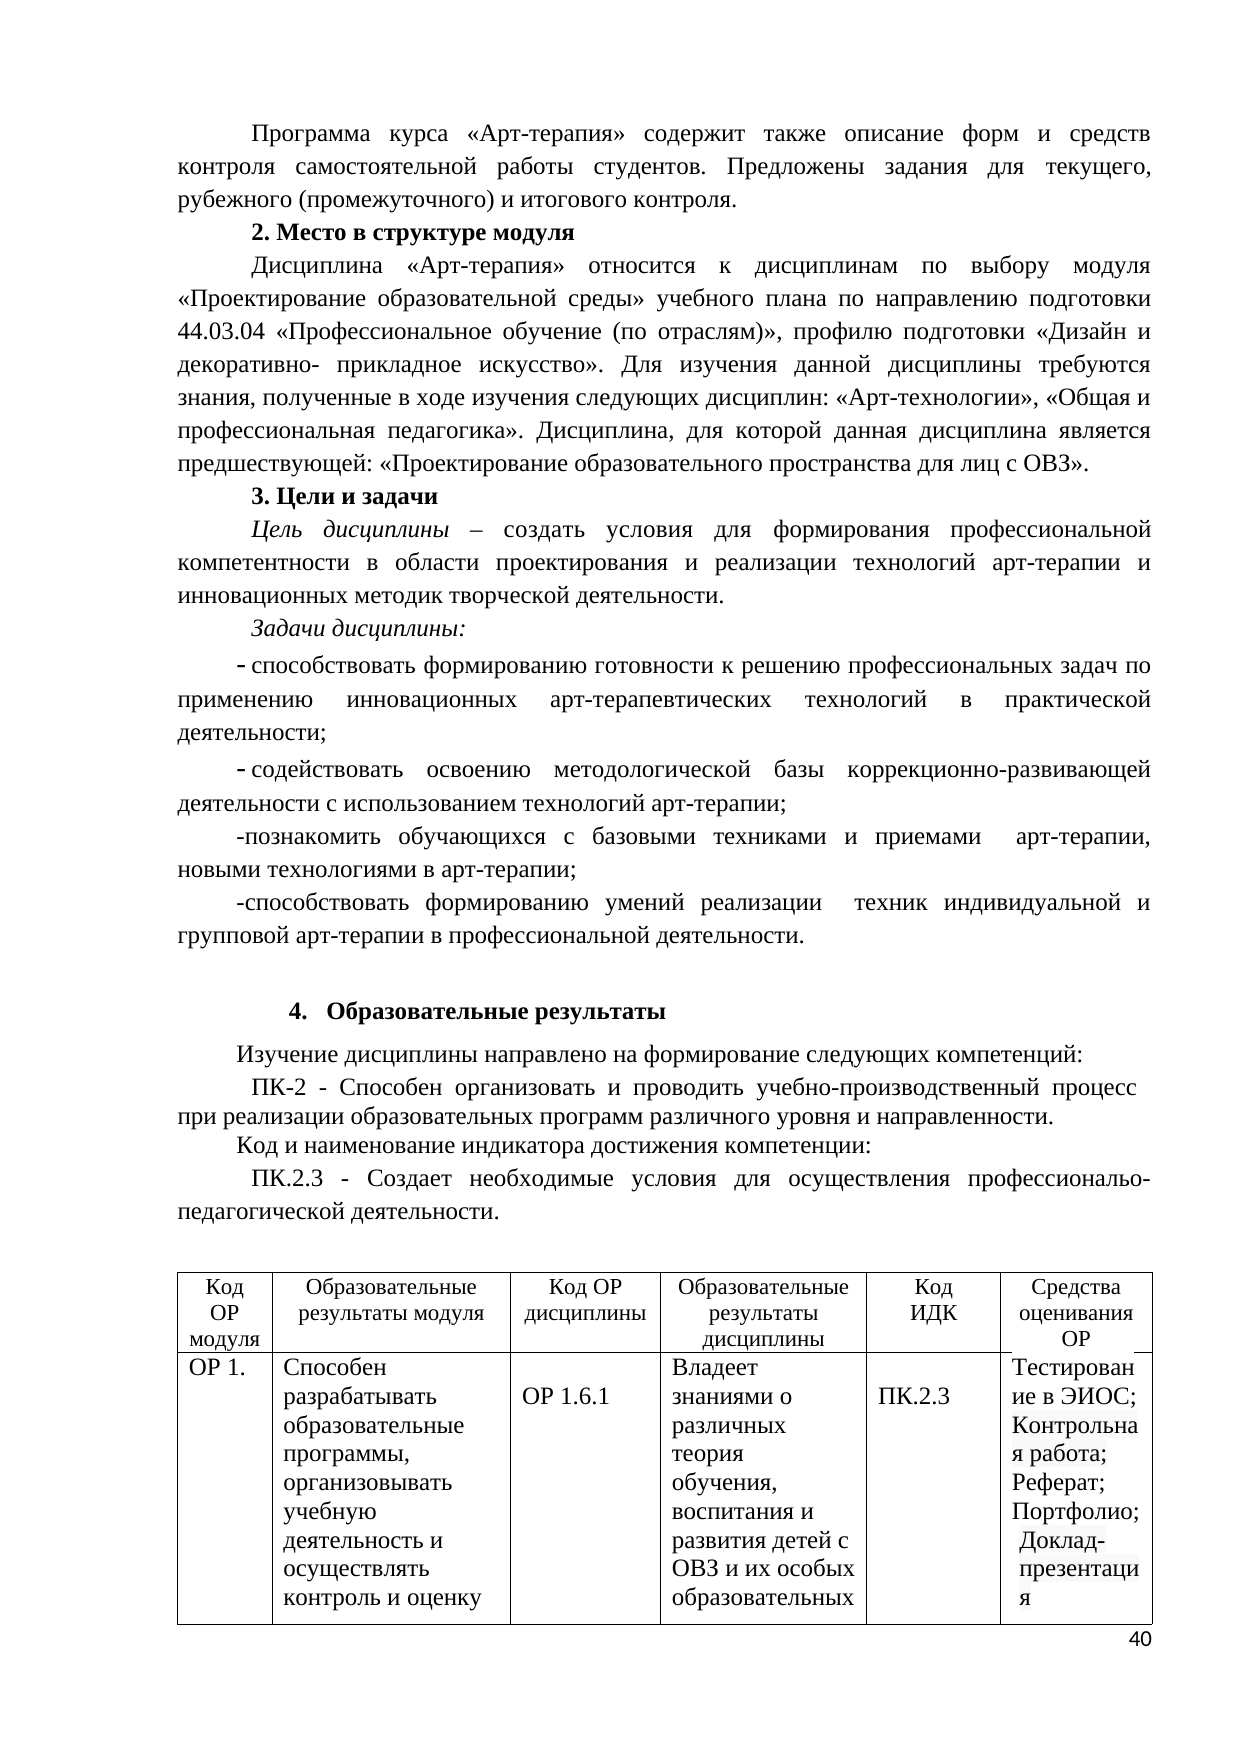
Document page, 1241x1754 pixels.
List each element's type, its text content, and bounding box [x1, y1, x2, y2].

table_cell ОР 1.6.1 [511, 1353, 660, 1623]
table_cell ПК.2.3 [867, 1353, 1000, 1623]
text Изучение дисциплины направлено на формирование следующих компетенций: [236, 1039, 1152, 1068]
table_header Код ИДК [867, 1273, 1000, 1352]
list Образовательные результаты [288, 996, 1152, 1025]
text Программа курса «Арт-терапия» содержит также описание форм и средств контроля самостоятельной работы студентов. Предложены задания для текущего, рубежного (промежуточного) и итогового контроля. [177, 118, 1152, 213]
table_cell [273, 1353, 510, 1623]
list содействовать освоению методологической базы коррекционно-развивающей деятельности с использованием технологий арт-терапии; [177, 750, 1152, 817]
table_header Код ОР дисциплины [511, 1273, 660, 1352]
text -познакомить обучающихся с базовыми техниками и приемами арт-терапии, новыми технологиями в арт-терапии; [177, 821, 1152, 883]
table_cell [1001, 1353, 1152, 1623]
text ПК-2 - Способен организовать и проводить учебно-производственный процесс при реализации образовательных программ различного уровня и направленности. [177, 1072, 1138, 1130]
text Код и наименование индикатора достижения компетенции: [236, 1130, 1152, 1159]
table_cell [661, 1353, 866, 1623]
text ПК.2.3 - Создает необходимые условия для осуществления профессиональо-педагогической деятельности. [177, 1163, 1152, 1225]
text 2. Место в структуре модуля [177, 217, 1152, 246]
text 3. Цели и задачи [177, 481, 1152, 510]
table_header Образовательные результаты дисциплины [661, 1273, 866, 1352]
table_header Образовательные результаты модуля [273, 1273, 510, 1352]
text Цель дисциплины – создать условия для формирования профессиональной компетентности в области проектирования и реализации технологий арт-терапии и инновационных методик творческой деятельности. [177, 514, 1152, 609]
list способствовать формированию готовности к решению профессиональных задач по применению инновационных арт-терапевтических технологий в практической деятельности; [177, 646, 1152, 746]
table_header Код ОР модуля [178, 1273, 272, 1352]
text Дисциплина «Арт-терапия» относится к дисциплинам по выбору модуля «Проектирование образовательной среды» учебного плана по направлению подготовки 44.03.04 «Профессиональное обучение (по отраслям)», профилю подготовки «Дизайн и декоративно- прикладное искусство». Для изучения данной дисциплины требуются знания, полученные в ходе изучения следующих дисциплин: «Арт-технологии», «Общая и профессиональная педагогика». Дисциплина, для которой данная дисциплина является предшествующей: «Проектирование образовательного пространства для лиц с ОВЗ». [177, 250, 1152, 477]
table_header Средства оценивания ОР [1001, 1273, 1152, 1352]
text -способствовать формированию умений реализации техник индивидуальной и групповой арт-терапии в профессиональной деятельности. [177, 887, 1152, 949]
table_cell ОР 1. [178, 1353, 272, 1623]
text Задачи дисциплины: [177, 613, 1152, 642]
